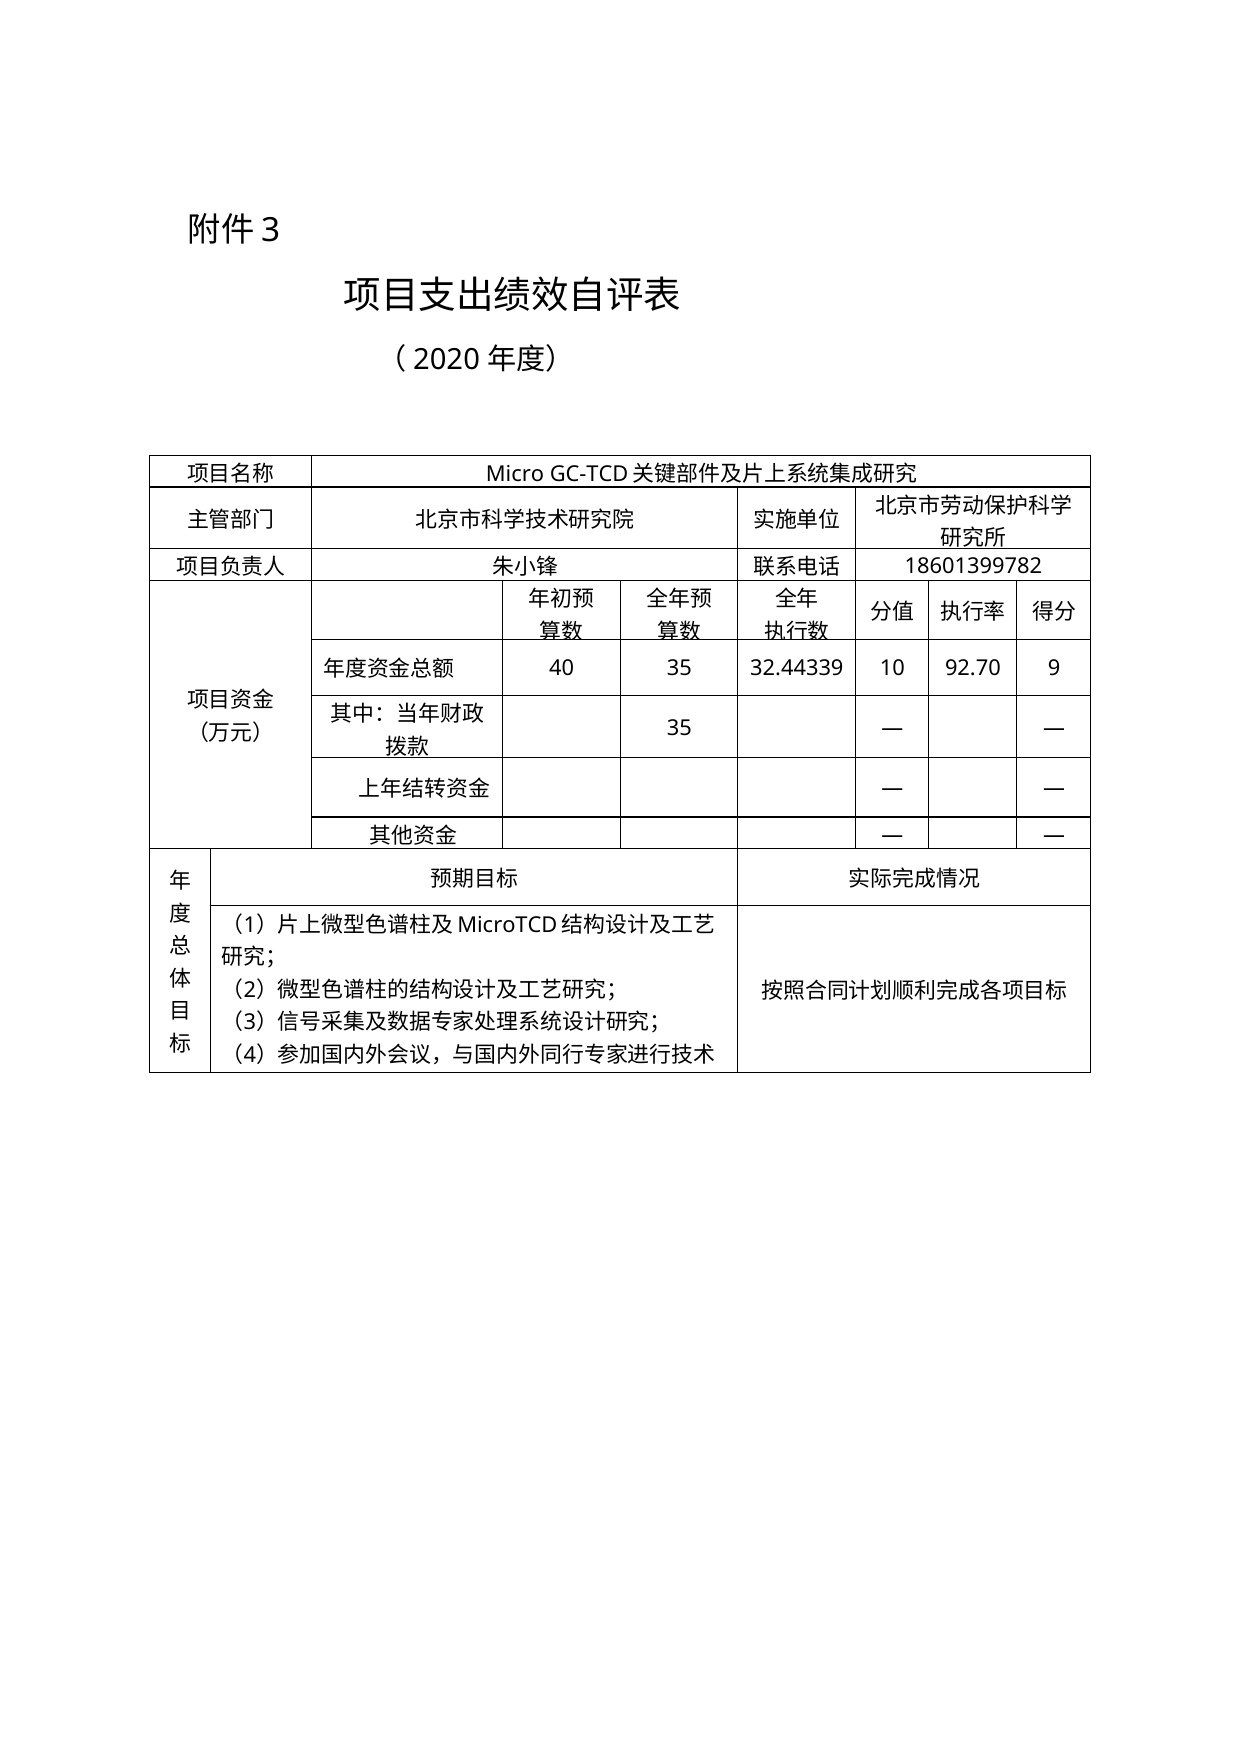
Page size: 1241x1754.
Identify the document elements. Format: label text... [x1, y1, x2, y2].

text （ 2020 年度） [187, 324, 1053, 389]
table_cell — [1017, 818, 1090, 848]
table_cell — [1017, 758, 1090, 816]
table_cell 朱小锋 [312, 549, 737, 580]
table_cell 按照合同计划顺利完成各项目标 [738, 906, 1090, 1072]
text 项目支出绩效自评表 [187, 259, 1053, 324]
table_cell [929, 696, 1016, 757]
table_cell [503, 818, 620, 848]
table_cell — [856, 758, 928, 816]
table_cell 主管部门 [150, 488, 311, 548]
table_header Micro GC-TCD关键部件及片上系统集成研究 [312, 456, 1090, 486]
table_cell 项目资金 （万元） [150, 581, 311, 848]
table_cell — [856, 696, 928, 757]
table_cell 项目负责人 [150, 549, 311, 580]
table_cell 实际完成情况 [738, 849, 1090, 905]
table_cell 联系电话 [738, 549, 855, 580]
table_header 项目名称 [150, 456, 311, 486]
table_cell 18601399782 [856, 549, 1090, 580]
table_cell 执行率 [929, 581, 1016, 639]
table_cell — [856, 818, 928, 848]
table_cell 预期目标 [211, 849, 737, 905]
table_cell 分值 [856, 581, 928, 639]
table_cell 其他资金 [312, 818, 502, 848]
table_cell [929, 758, 1016, 816]
table_cell 实施单位 [738, 488, 855, 548]
table_cell 北京市科学技术研究院 [312, 488, 737, 548]
table_cell 其中：当年财政 拨款 [312, 696, 502, 757]
table_cell 40 [503, 640, 620, 695]
table_cell [738, 758, 855, 816]
table_cell 35 [621, 696, 737, 757]
table_cell 92.70 [929, 640, 1016, 695]
table_cell [312, 581, 502, 639]
table_cell 上年结转资金 [312, 758, 502, 816]
table_cell 得分 [1017, 581, 1090, 639]
table_cell 全年预 算数 [621, 581, 737, 639]
table_cell [503, 758, 620, 816]
table_cell [503, 696, 620, 757]
table_cell 9 [1017, 640, 1090, 695]
table_cell 35 [621, 640, 737, 695]
table_cell （1）片上微型色谱柱及MicroTCD结构设计及工艺研究； （2）微型色谱柱的结构设计及工艺研究； （3）信号采集及数据专家处理系统设计研究； （4）参加国内外会议，与国内外同行专家进行技术交流。 [211, 906, 737, 1072]
table_cell [621, 758, 737, 816]
table_cell [738, 696, 855, 757]
table_cell [738, 818, 855, 848]
table_cell 全年 执行数 [738, 581, 855, 639]
table_cell 10 [856, 640, 928, 695]
table_cell 年初预 算数 [503, 581, 620, 639]
table_cell 32.44339 [738, 640, 855, 695]
table_cell [621, 818, 737, 848]
table_cell [929, 818, 1016, 848]
table_cell 年度总体目标 [150, 849, 210, 1072]
table_cell — [1017, 696, 1090, 757]
table_cell 北京市劳动保护科学研究所 [856, 488, 1090, 548]
table_cell 年度资金总额 [312, 640, 502, 695]
text 附件3 [187, 194, 1053, 259]
